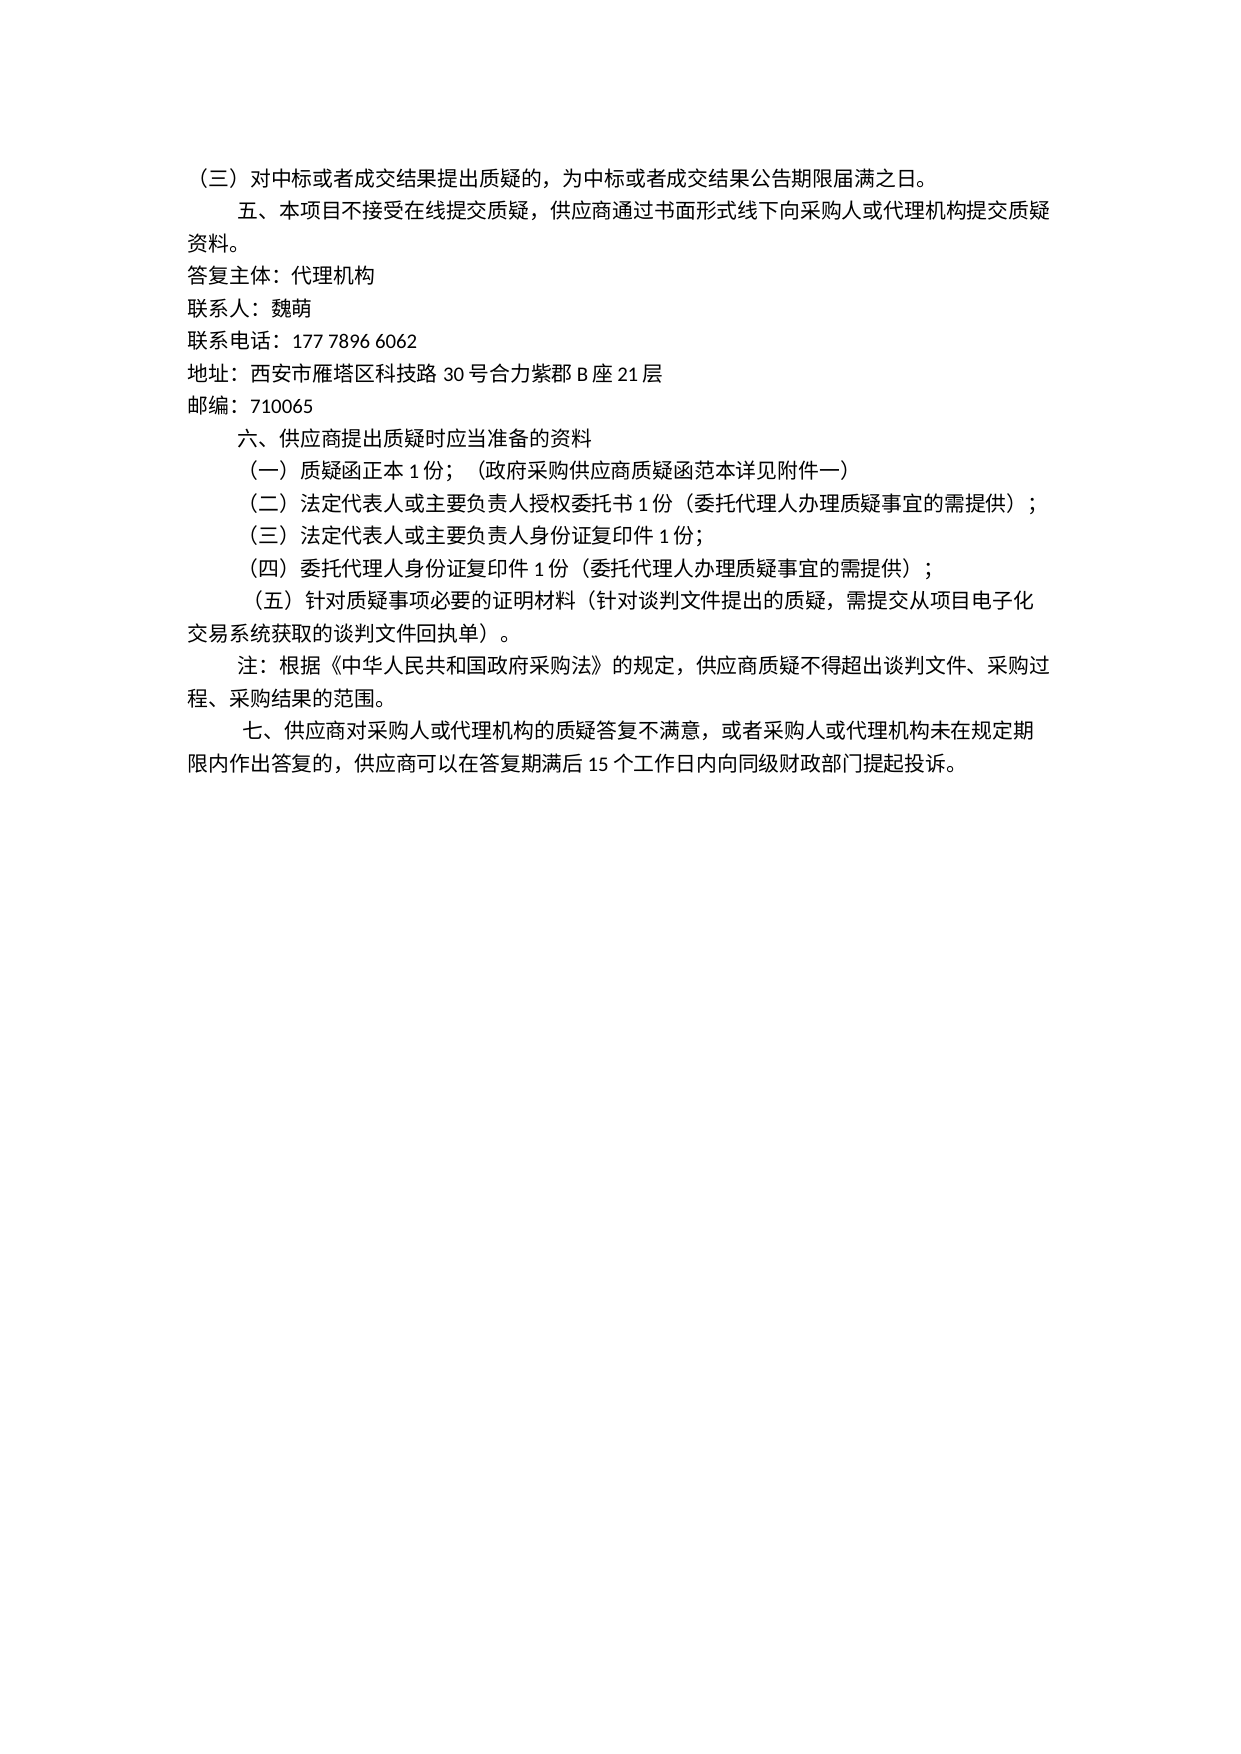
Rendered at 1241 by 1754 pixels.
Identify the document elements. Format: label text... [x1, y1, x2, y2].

text 六、供应商提出质疑时应当准备的资料 [187, 422, 1053, 454]
text （三）法定代表人或主要负责人身份证复印件1份； [187, 519, 1053, 552]
text 地址：西安市雁塔区科技路 30号合力紫郡B座21层 [187, 357, 1053, 389]
text （四）委托代理人身份证复印件1份（委托代理人办理质疑事宜的需提供）； [187, 552, 1053, 584]
text （三）对中标或者成交结果提出质疑的，为中标或者成交结果公告期限届满之日。 [187, 162, 1053, 194]
text 七、供应商对采购人或代理机构的质疑答复不满意，或者采购人或代理机构未在规定期限内作出答复的，供应商可以在答复期满后15个工作日内向同级财政部门提起投诉。 [187, 714, 1053, 779]
text 联系人：魏萌 [187, 292, 1053, 324]
text 答复主体：代理机构 [187, 259, 1053, 292]
text （二）法定代表人或主要负责人授权委托书1份（委托代理人办理质疑事宜的需提供）； [187, 487, 1053, 519]
text 注：根据《中华人民共和国政府采购法》的规定，供应商质疑不得超出谈判文件、采购过程、采购结果的范围。 [187, 649, 1053, 714]
text （一）质疑函正本1份；（政府采购供应商质疑函范本详见附件一） [187, 454, 1053, 487]
text 邮编：710065 [187, 389, 1053, 422]
text （五）针对质疑事项必要的证明材料（针对谈判文件提出的质疑，需提交从项目电子化交易系统获取的谈判文件回执单）。 [187, 584, 1053, 649]
text 联系电话：177 7896 6062 [187, 324, 1053, 357]
text 五、本项目不接受在线提交质疑，供应商通过书面形式线下向采购人或代理机构提交质疑资料。 [187, 194, 1053, 259]
